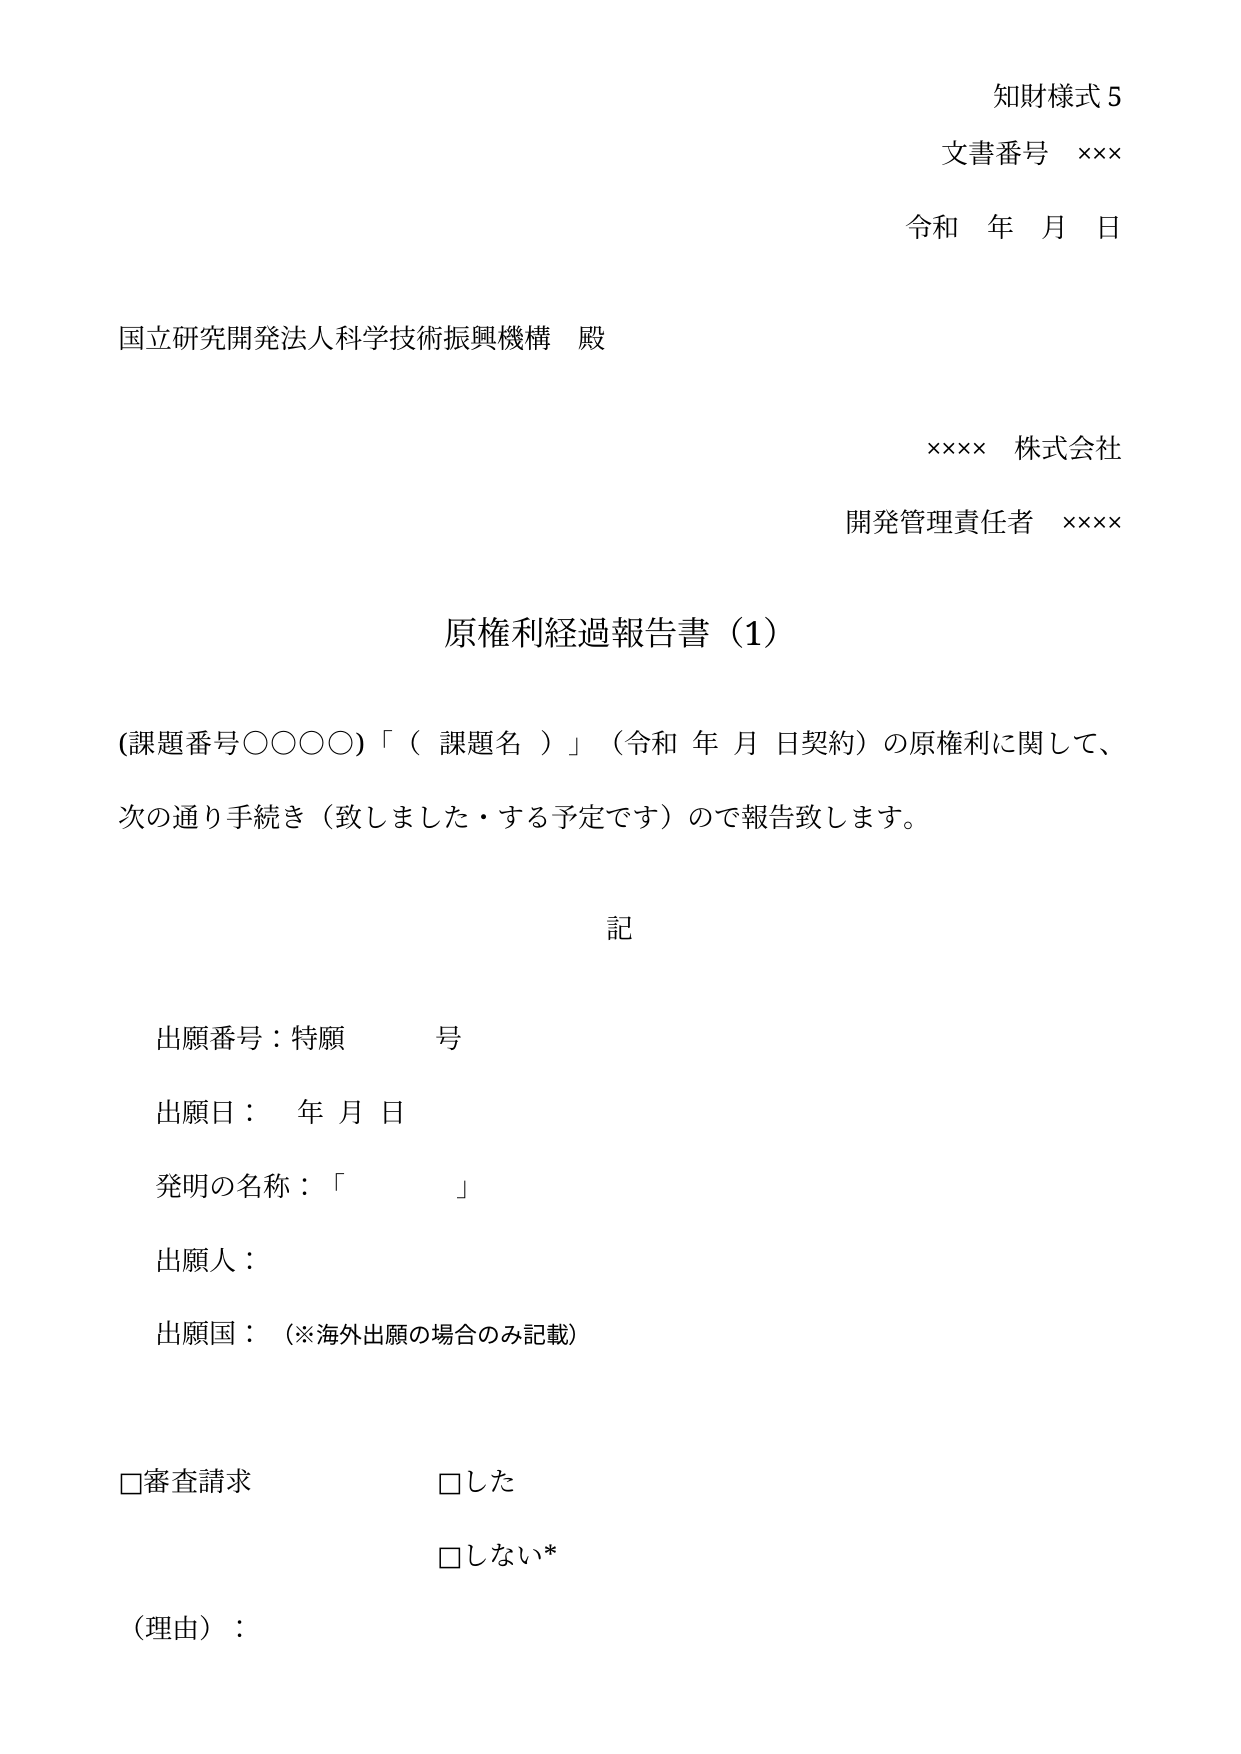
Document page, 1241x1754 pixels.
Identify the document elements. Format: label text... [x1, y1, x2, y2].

text 出願国： （※海外出願の場合のみ記載） [155, 1295, 1122, 1369]
text (課題番号○○○○)「（ 課題名 ）」（令和 年 月 日契約）の原権利に関して、次の通り手続き（致しました・する予定です）ので報告致します。 [118, 705, 1122, 853]
text 出願人： [155, 1222, 1122, 1295]
text 発明の名称：「 」 [155, 1148, 1122, 1222]
text 出願番号：特願 号 [155, 1000, 1122, 1074]
text 国立研究開発法人科学技術振興機構 殿 [118, 300, 1122, 373]
text （理由）： [118, 1590, 1122, 1664]
text 出願日： 年 月 日 [155, 1074, 1122, 1148]
text 文書番号 ××× [118, 115, 1122, 189]
text ×××× 株式会社 [118, 410, 1122, 484]
text 開発管理責任者 ×××× [118, 484, 1122, 558]
text 令和 年 月 日 [118, 189, 1122, 263]
text □審査請求 □した [118, 1443, 1122, 1517]
text 記 [118, 890, 1122, 963]
text 原権利経過報告書（1） [118, 595, 1122, 668]
text □しない* [118, 1517, 1122, 1590]
